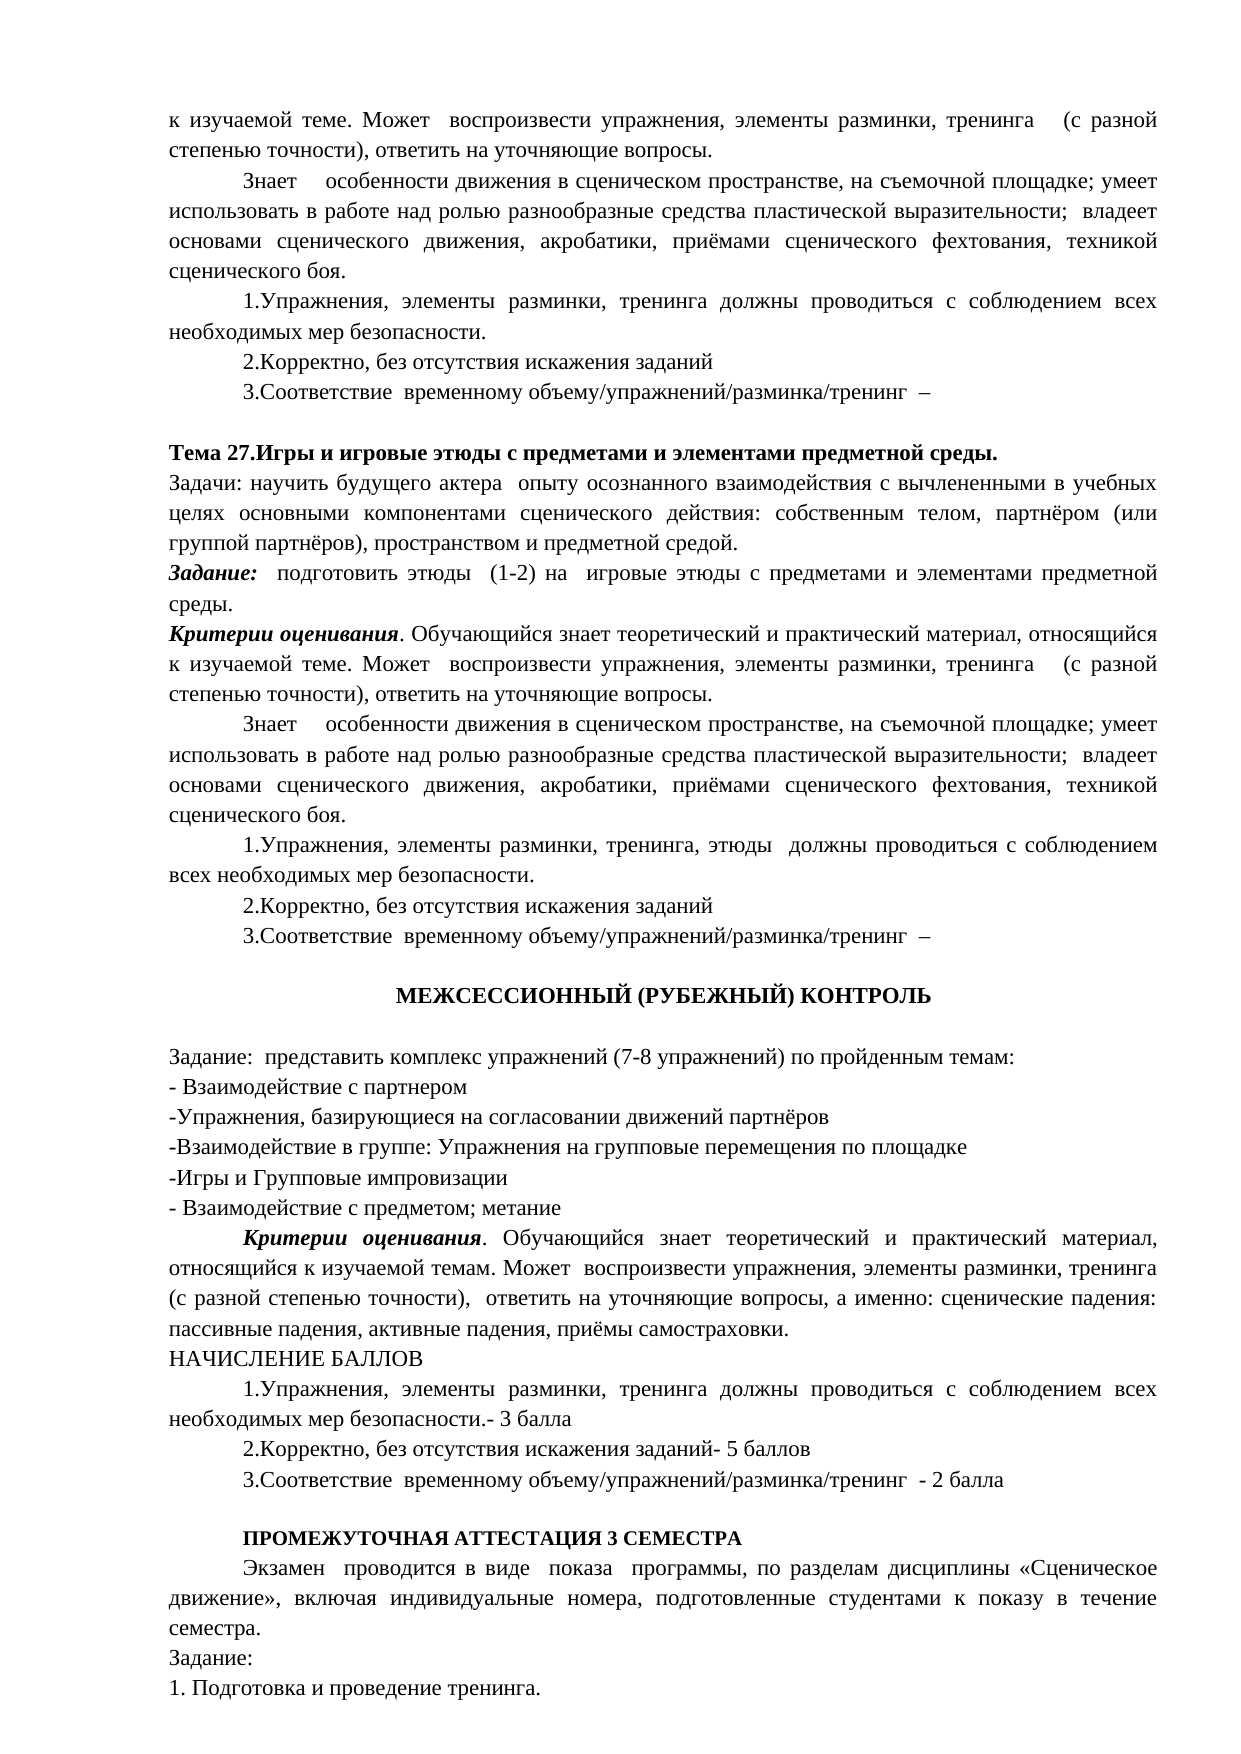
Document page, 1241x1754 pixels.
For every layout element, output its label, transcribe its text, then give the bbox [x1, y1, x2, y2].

text 2.Корректно, без отсутствия искажения заданий [169, 348, 1159, 374]
text -Игры и Групповые импровизации [169, 1163, 1159, 1190]
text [169, 106, 1159, 163]
text - Взаимодействие с предметом; метание [169, 1194, 1159, 1220]
text 1. Подготовка и проведение тренинга. [169, 1674, 1159, 1701]
text 2.Корректно, без отсутствия искажения заданий- 5 баллов [169, 1435, 1159, 1462]
text - Взаимодействие с партнером [169, 1073, 1159, 1099]
text 2.Корректно, без отсутствия искажения заданий [169, 892, 1159, 918]
text Задание: [169, 1644, 1159, 1671]
text 1.Упражнения, элементы разминки, тренинга должны проводиться с соблюдением всех необходимых мер безопасности. [169, 287, 1159, 344]
text НАЧИСЛЕНИЕ БАЛЛОВ [169, 1345, 1159, 1371]
text -Упражнения, базирующиеся на согласовании движений партнёров [169, 1103, 1159, 1129]
text Задание: представить комплекс упражнений (7-8 упражнений) по пройденным темам: [169, 1043, 1159, 1069]
text Критерии оценивания. Обучающийся знает теоретический и практический материал, относящийся к изучаемой темам. Может воспроизвести упражнения, элементы разминки, тренинга (с разной степенью точности), ответить на уточняющие вопросы, а именно: сценические падения: пассивные падения, активные падения, приёмы самостраховки. [169, 1224, 1159, 1341]
text 1.Упражнения, элементы разминки, тренинга, этюды должны проводиться с соблюдением всех необходимых мер безопасности. [169, 831, 1159, 888]
text МЕЖСЕССИОННЫЙ (РУБЕЖНЫЙ) КОНТРОЛЬ [169, 982, 1159, 1009]
text Тема 27.Игры и игровые этюды с предметами и элементами предметной среды. [169, 438, 1159, 465]
text 3.Соответствие временному объему/упражнений/разминка/тренинг – [169, 378, 1159, 404]
text 3.Соответствие временному объему/упражнений/разминка/тренинг - 2 балла [169, 1466, 1159, 1492]
text Экзамен проводится в виде показа программы, по разделам дисциплины «Сценическое движение», включая индивидуальные номера, подготовленные студентами к показу в течение семестра. [169, 1554, 1159, 1640]
text ПРОМЕЖУТОЧНАЯ АТТЕСТАЦИЯ 3 СЕМЕСТРА [169, 1526, 1159, 1550]
text 1.Упражнения, элементы разминки, тренинга должны проводиться с соблюдением всех необходимых мер безопасности.- 3 балла [169, 1375, 1159, 1432]
text Задание: подготовить этюды (1-2) на игровые этюды с предметами и элементами предметной среды. [169, 559, 1159, 616]
text 3.Соответствие временному объему/упражнений/разминка/тренинг – [169, 922, 1159, 948]
text -Взаимодействие в группе: Упражнения на групповые перемещения по площадке [169, 1133, 1159, 1160]
